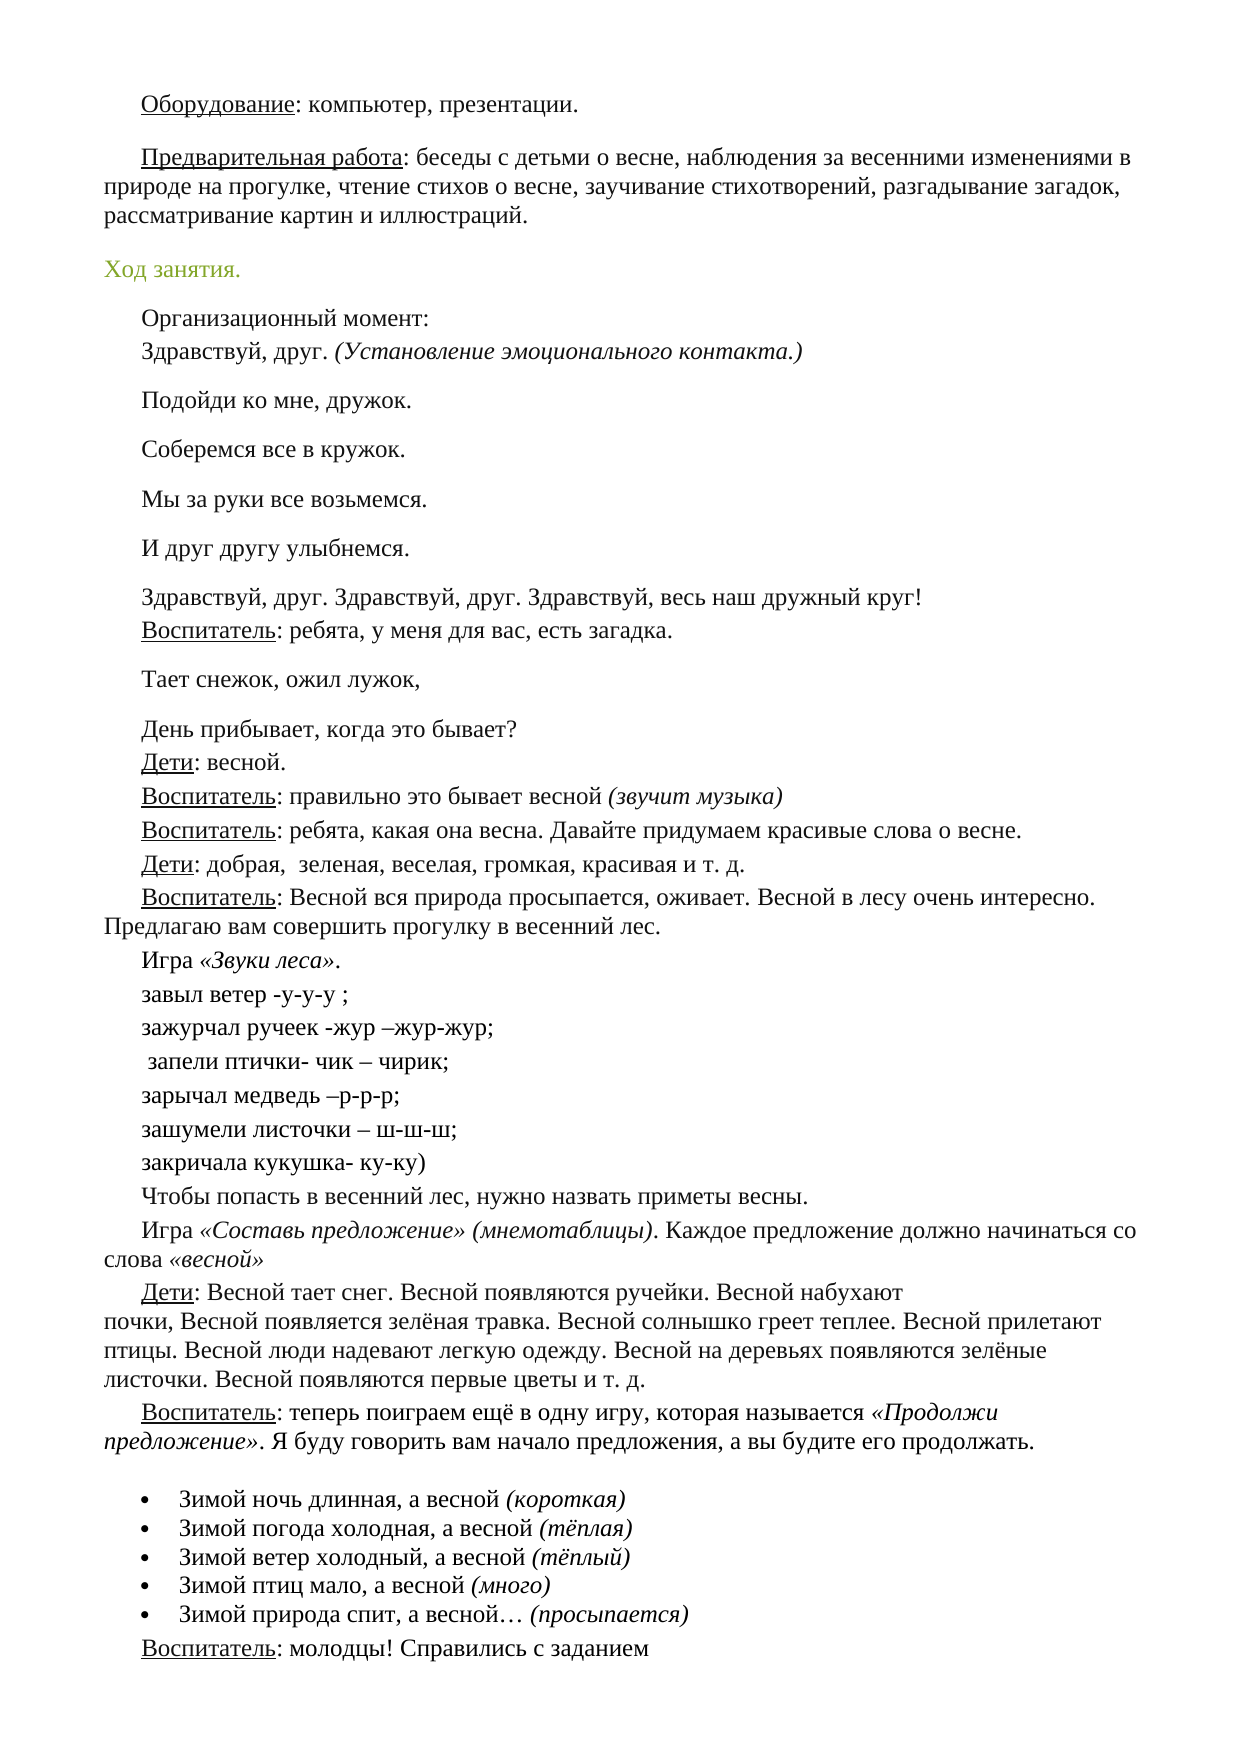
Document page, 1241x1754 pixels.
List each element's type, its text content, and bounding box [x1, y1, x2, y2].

text Игра «Звуки леса». [103, 945, 1152, 974]
text запели птички- чик – чирик; [103, 1046, 1152, 1075]
text завыл ветер -у-у-у ; [103, 979, 1152, 1007]
text зарычал медведь –р-р-р; [103, 1080, 1152, 1109]
text Подойди ко мне, дружок. [103, 386, 1152, 414]
text Воспитатель: молодцы! Справились с заданием [103, 1633, 1152, 1662]
text Игра «Составь предложение» (мнемотаблицы). Каждое предложение должно начинаться со слова «весной» [103, 1215, 1152, 1272]
text Воспитатель: теперь поиграем ещё в одну игру, которая называется «Продолжи предложение». Я буду говорить вам начало предложения, а вы будите его продолжать. [103, 1397, 1152, 1455]
list Зимой птиц мало, а весной (много) [141, 1570, 1152, 1599]
text Воспитатель: Весной вся природа просыпается, оживает. Весной в лесу очень интересно. Предлагаю вам совершить прогулку в весенний лес. [103, 882, 1152, 940]
list Зимой ночь длинная, а весной (короткая) [141, 1484, 1152, 1513]
text зажурчал ручеек -жур –жур-жур; [103, 1012, 1152, 1041]
text Предварительная работа: беседы с детьми о весне, наблюдения за весенними изменениями в природе на прогулке, чтение стихов о весне, заучивание стихотворений, разгадывание загадок, рассматривание картин и иллюстраций. [103, 142, 1152, 229]
text Дети: Весной тает снег. Весной появляются ручейки. Весной набухают почки, Весной появляется зелёная травка. Весной солнышко греет теплее. Весной прилетают птицы. Весной люди надевают легкую одежду. Весной на деревьях появляются зелёные листочки. Весной появляются первые цветы и т. д. [103, 1277, 1152, 1392]
text Тает снежок, ожил лужок, [103, 664, 1152, 693]
text Дети: добрая, зеленая, веселая, громкая, красивая и т. д. [103, 849, 1152, 877]
list Зимой ветер холодный, а весной (тёплый) [141, 1542, 1152, 1570]
text Воспитатель: ребята, какая она весна. Давайте придумаем красивые слова о весне. [103, 815, 1152, 844]
text Мы за руки все возьмемся. [103, 484, 1152, 512]
text Ход занятия. [103, 254, 1152, 282]
list Зимой погода холодная, а весной (тёплая) [141, 1513, 1152, 1542]
text Организационный момент: [103, 303, 1152, 331]
text закричала кукушка- ку-ку) [103, 1147, 1152, 1176]
text Воспитатель: правильно это бывает весной (звучит музыка) [103, 781, 1152, 810]
text И друг другу улыбнемся. [103, 533, 1152, 561]
text Дети: весной. [103, 747, 1152, 776]
list Зимой природа спит, а весной… (просыпается) [141, 1599, 1152, 1628]
text зашумели листочки – ш-ш-ш; [103, 1114, 1152, 1142]
text Соберемся все в кружок. [103, 434, 1152, 463]
text Здравствуй, друг. Здравствуй, друг. Здравствуй, весь наш дружный круг! [103, 582, 1152, 611]
text Здравствуй, друг. (Установление эмоционального контакта.) [103, 336, 1152, 365]
text День прибывает, когда это бывает? [103, 714, 1152, 742]
text Чтобы попасть в весенний лес, нужно назвать приметы весны. [103, 1181, 1152, 1210]
text Воспитатель: ребята, у меня для вас, есть загадка. [103, 616, 1152, 644]
text Оборудование: компьютер, презентации. [103, 89, 1152, 117]
